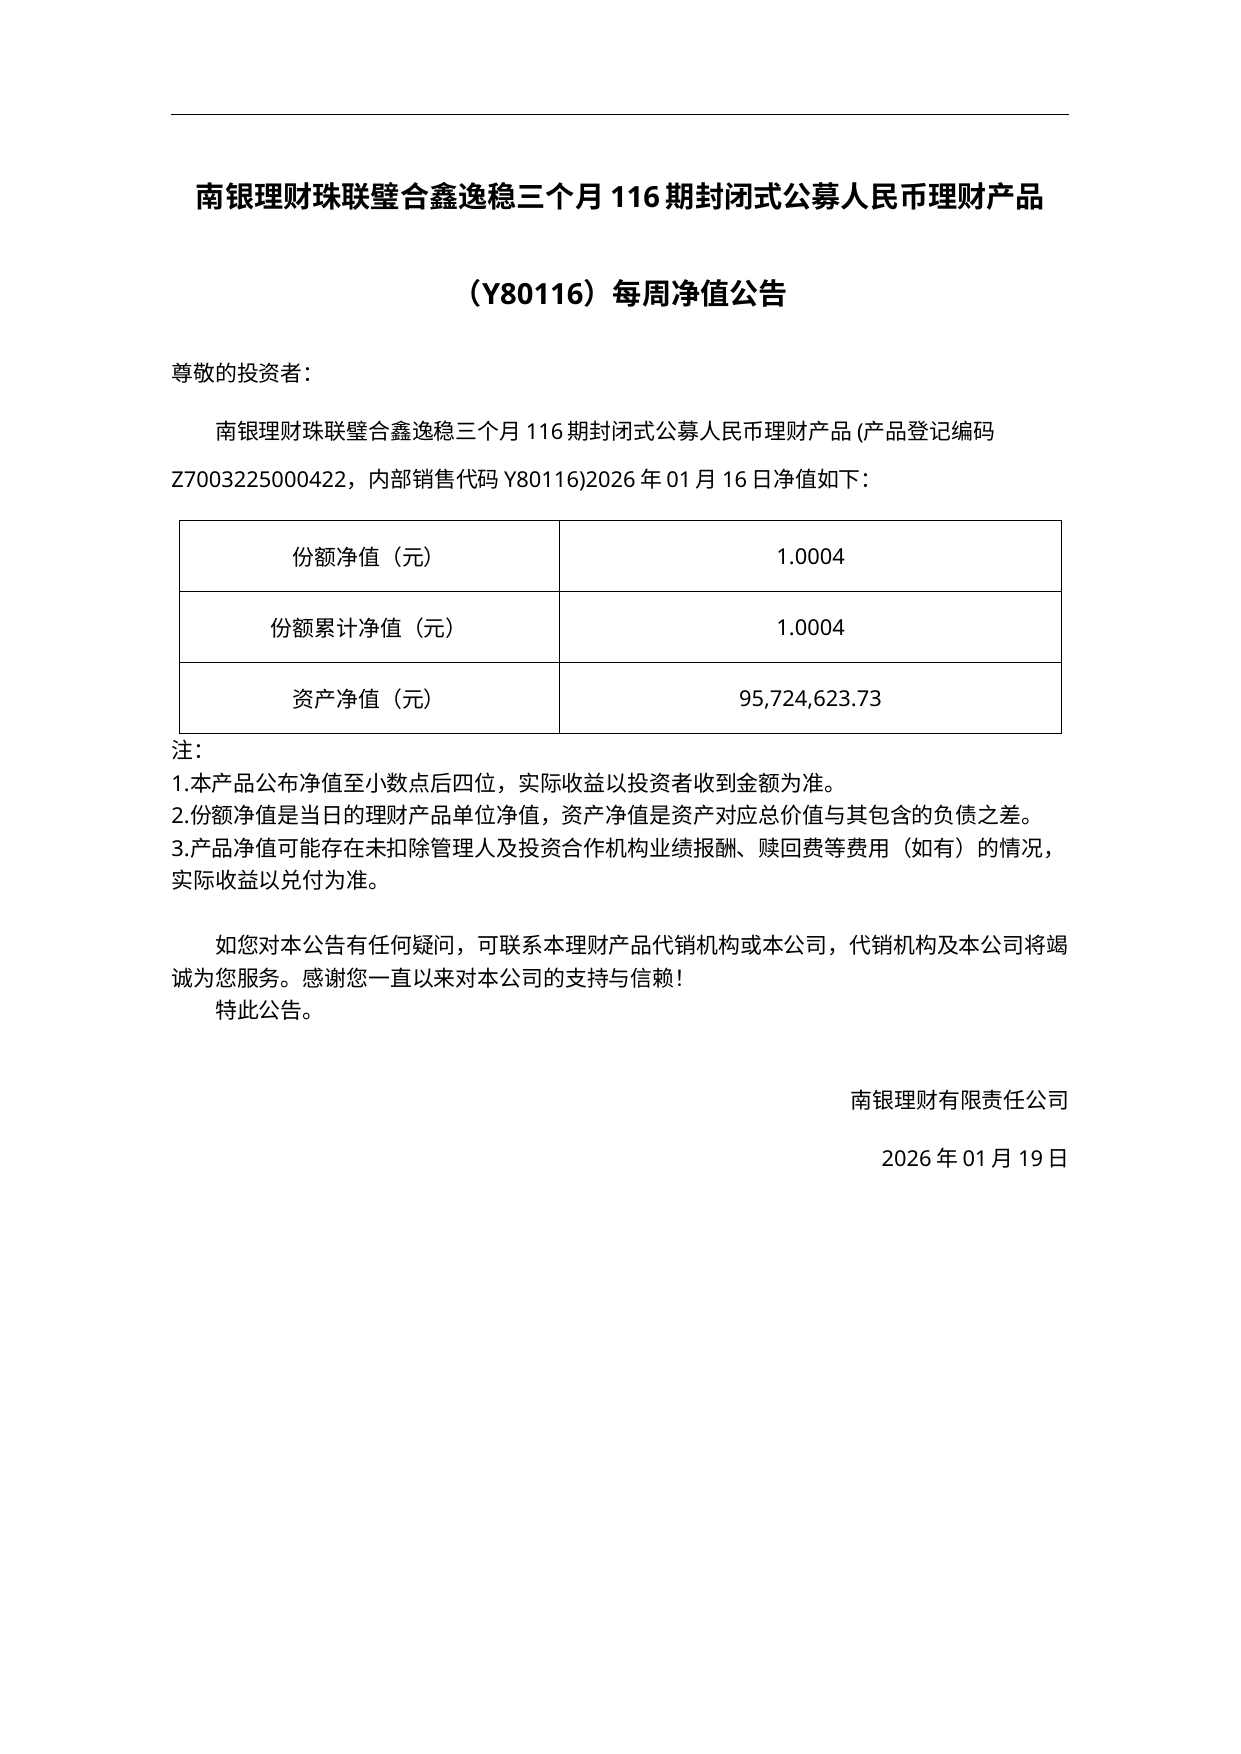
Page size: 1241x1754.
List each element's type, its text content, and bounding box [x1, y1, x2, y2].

text 1.本产品公布净值至小数点后四位，实际收益以投资者收到金额为准。 [171, 765, 1069, 798]
text 南银理财珠联璧合鑫逸稳三个月116期封闭式公募人民币理财产品（Y80116）每周净值公告 [171, 162, 1069, 324]
text 注： [171, 733, 1069, 765]
table_cell 资产净值（元） [180, 663, 559, 733]
text 南银理财珠联璧合鑫逸稳三个月116期封闭式公募人民币理财产品 (产品登记编码Z7003225000422，内部销售代码Y80116)2026年01月16日净值如下： [171, 413, 1069, 494]
table_header 份额净值（元） [180, 521, 559, 591]
table_cell 95,724,623.73 [560, 663, 1061, 733]
text 2.份额净值是当日的理财产品单位净值，资产净值是资产对应总价值与其包含的负债之差。 [171, 798, 1069, 830]
text 尊敬的投资者： [171, 355, 1069, 388]
table_header 1.0004 [560, 521, 1061, 591]
text 特此公告。 [171, 993, 1069, 1025]
text 南银理财有限责任公司 [171, 1082, 1069, 1115]
table_cell 份额累计净值（元） [180, 592, 559, 662]
text 如您对本公告有任何疑问，可联系本理财产品代销机构或本公司，代销机构及本公司将竭诚为您服务。感谢您一直以来对本公司的支持与信赖！ [171, 928, 1069, 993]
text 3.产品净值可能存在未扣除管理人及投资合作机构业绩报酬、赎回费等费用（如有）的情况，实际收益以兑付为准。 [171, 830, 1069, 895]
text 2026年01月19日 [171, 1140, 1069, 1173]
table_cell 1.0004 [560, 592, 1061, 662]
